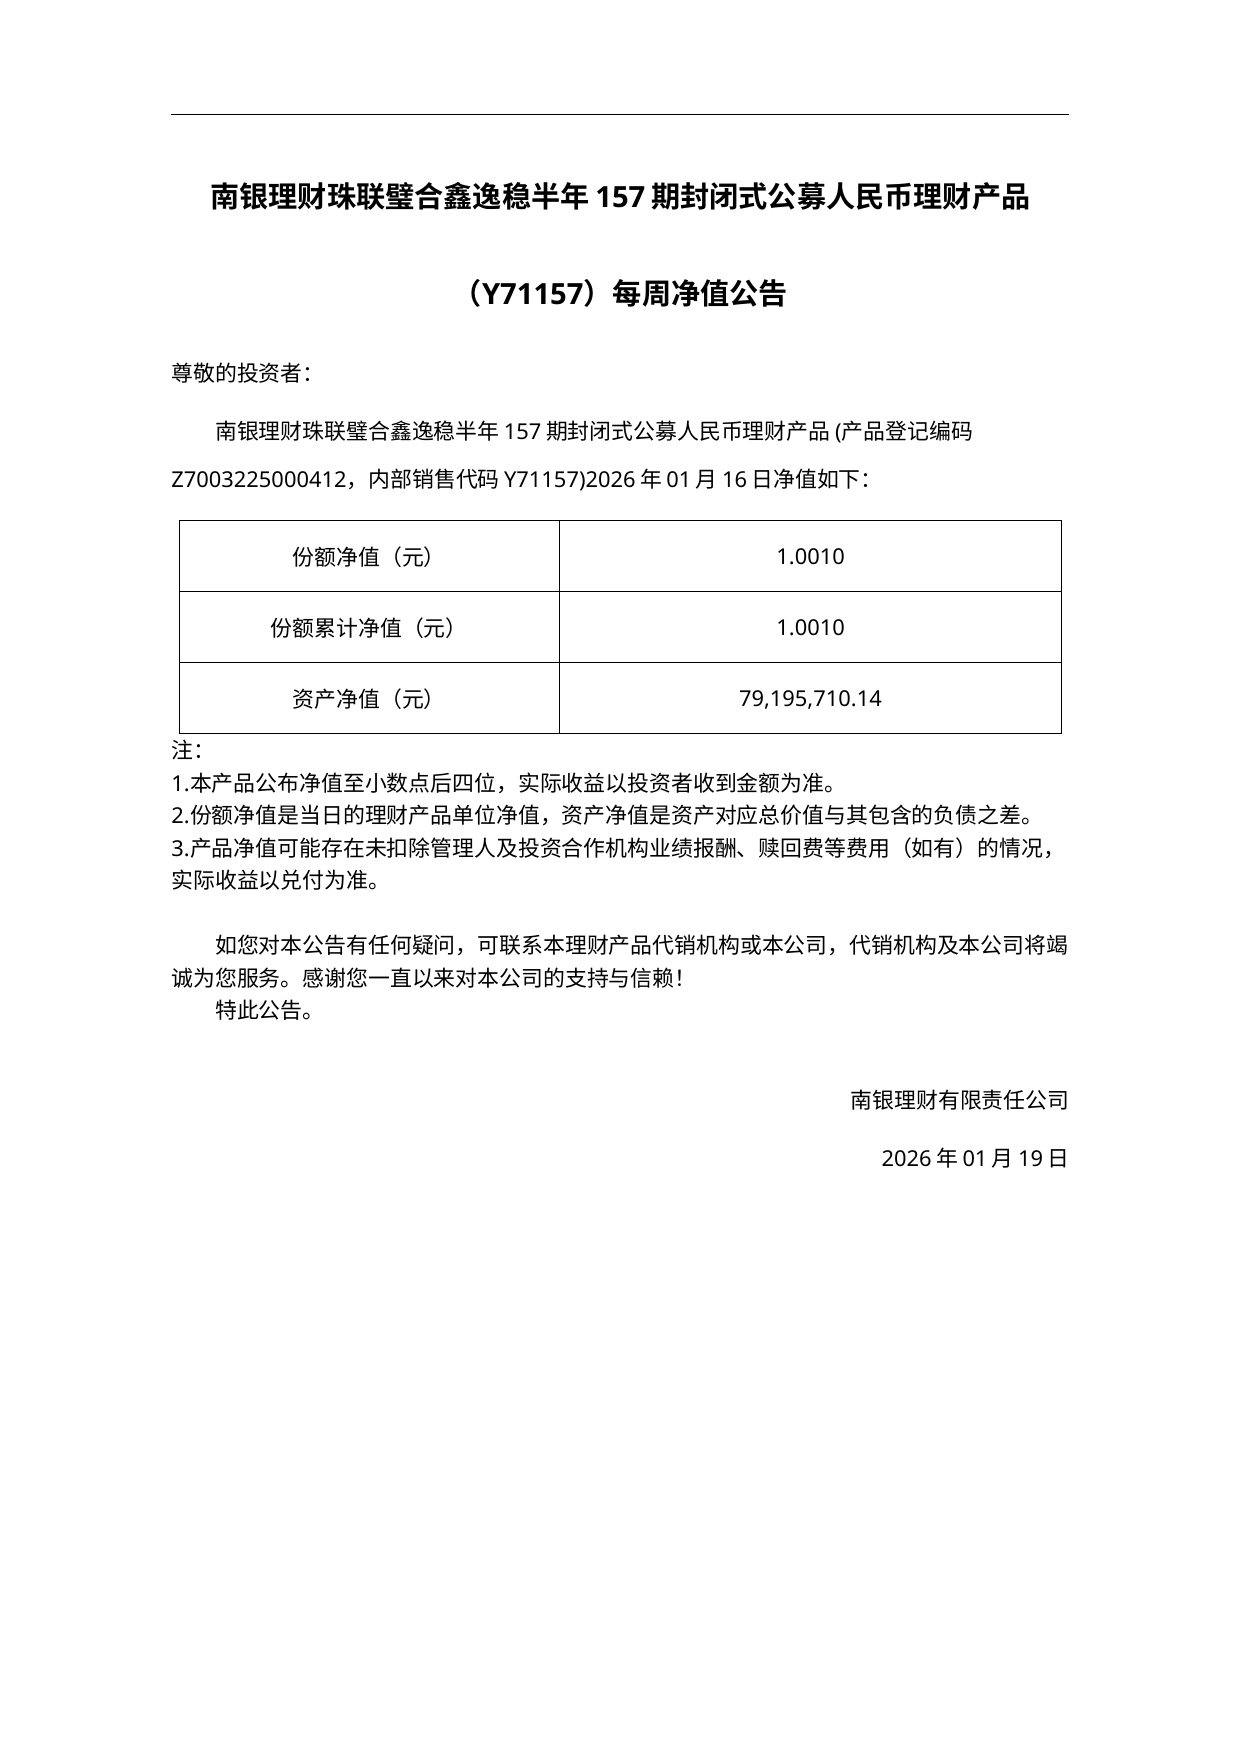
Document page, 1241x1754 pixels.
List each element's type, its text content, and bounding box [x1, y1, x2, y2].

text 2.份额净值是当日的理财产品单位净值，资产净值是资产对应总价值与其包含的负债之差。 [171, 798, 1069, 830]
table_cell 79,195,710.14 [560, 663, 1061, 733]
text 南银理财有限责任公司 [171, 1082, 1069, 1115]
text 尊敬的投资者： [171, 355, 1069, 388]
text 1.本产品公布净值至小数点后四位，实际收益以投资者收到金额为准。 [171, 765, 1069, 798]
table_cell 1.0010 [560, 592, 1061, 662]
table_header 1.0010 [560, 521, 1061, 591]
text 2026年01月19日 [171, 1140, 1069, 1173]
text 南银理财珠联璧合鑫逸稳半年157期封闭式公募人民币理财产品 (产品登记编码Z7003225000412，内部销售代码Y71157)2026年01月16日净值如下： [171, 413, 1069, 494]
table_header 份额净值（元） [180, 521, 559, 591]
text 注： [171, 733, 1069, 765]
table_cell 资产净值（元） [180, 663, 559, 733]
text 特此公告。 [171, 993, 1069, 1025]
text 南银理财珠联璧合鑫逸稳半年157期封闭式公募人民币理财产品（Y71157）每周净值公告 [171, 162, 1069, 324]
text 3.产品净值可能存在未扣除管理人及投资合作机构业绩报酬、赎回费等费用（如有）的情况，实际收益以兑付为准。 [171, 830, 1069, 895]
text 如您对本公告有任何疑问，可联系本理财产品代销机构或本公司，代销机构及本公司将竭诚为您服务。感谢您一直以来对本公司的支持与信赖！ [171, 928, 1069, 993]
table_cell 份额累计净值（元） [180, 592, 559, 662]
